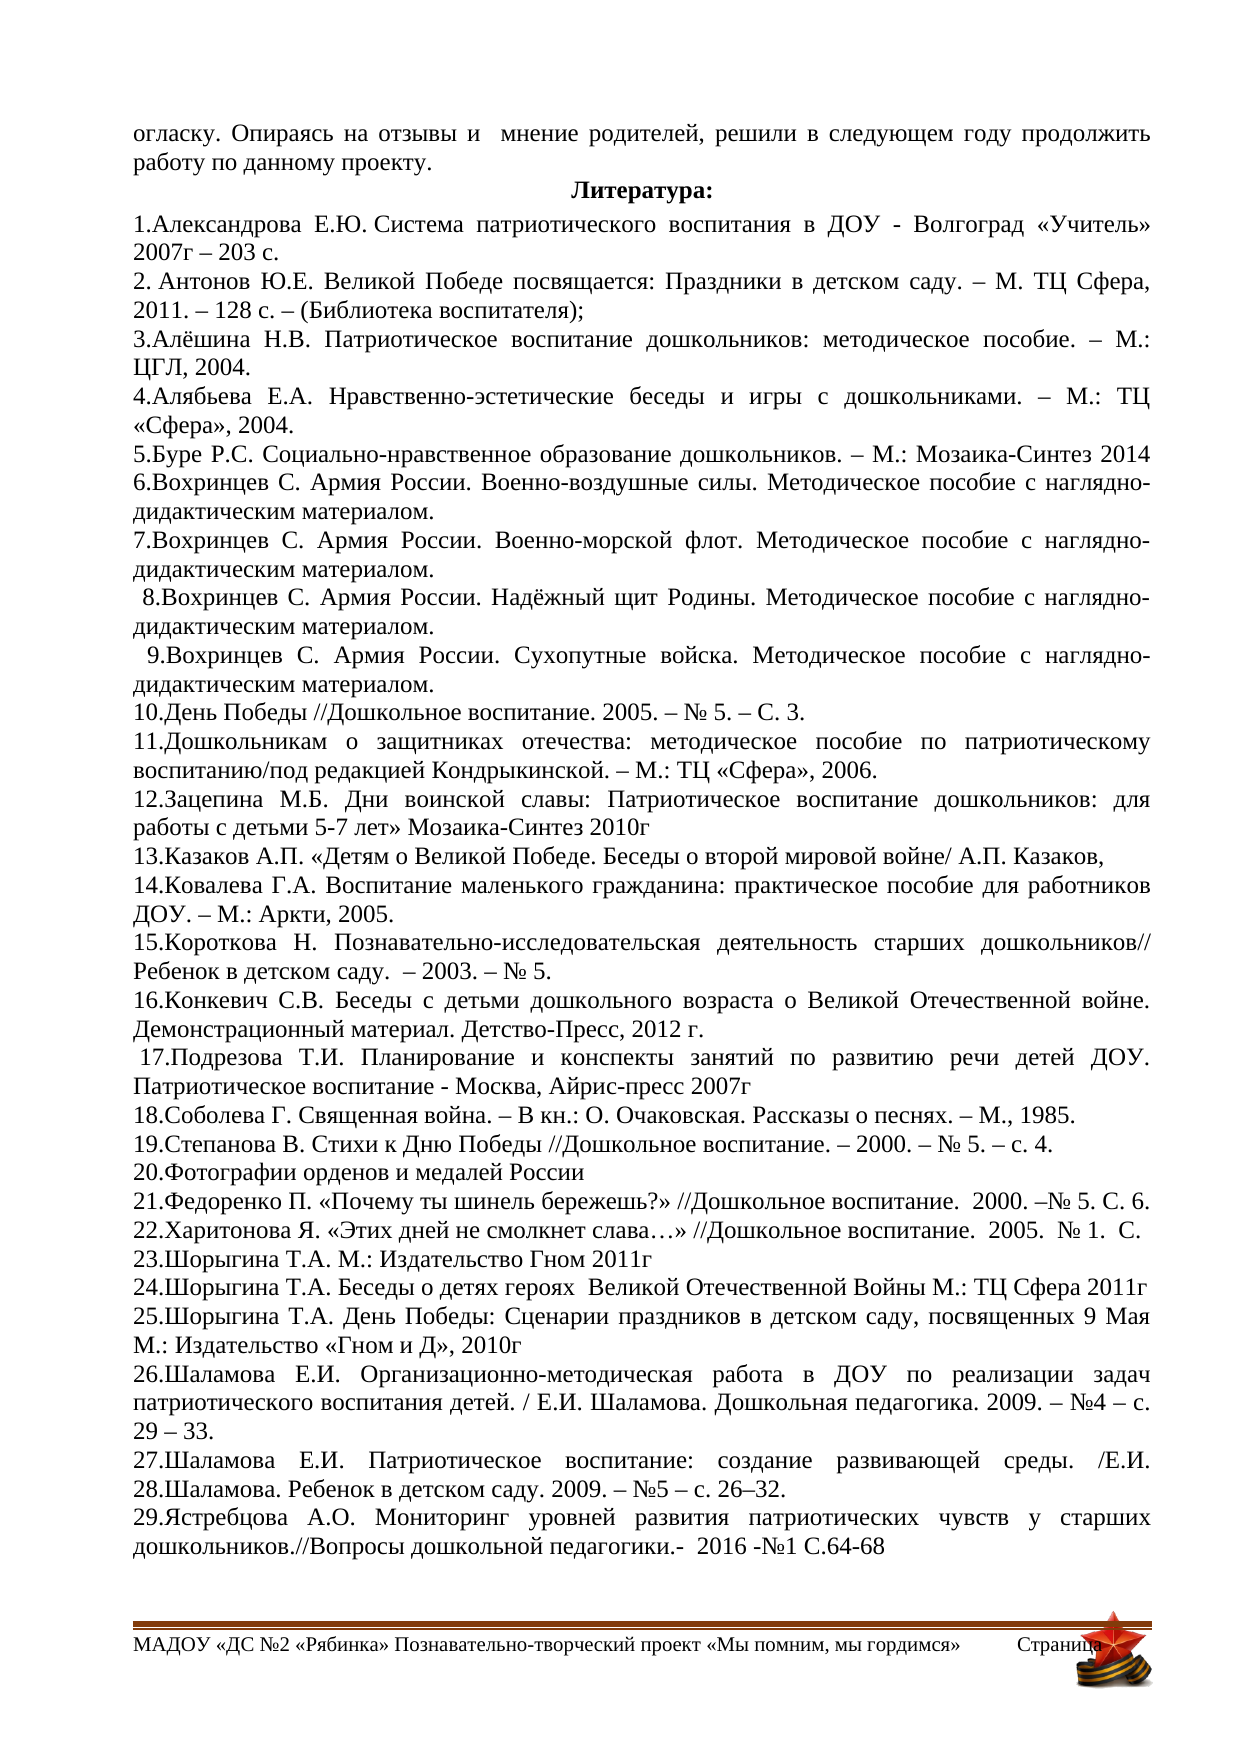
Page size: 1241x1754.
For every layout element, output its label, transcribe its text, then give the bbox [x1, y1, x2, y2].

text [133, 118, 1152, 176]
text 26.Шаламова Е.И. Организационно-методическая работа в ДОУ по реализации задач патриотического воспитания детей. / Е.И. Шаламова. Дошкольная педагогика. 2009. – №4 – с. 29 – 33. [133, 1359, 1152, 1445]
text 21.Федоренко П. «Почему ты шинель бережешь?» //Дошкольное воспитание. 2000. –№ 5. С. 6. [133, 1186, 1152, 1215]
text 2. Антонов Ю.Е. Великой Победе посвящается: Праздники в детском саду. – М. ТЦ Сфера, 2011. – 128 с. – (Библиотека воспитателя); [133, 266, 1152, 324]
text 10.День Победы //Дошкольное воспитание. 2005. – № 5. – С. 3. [133, 697, 1152, 726]
text 1.Александрова Е.Ю. Система патриотического воспитания в ДОУ - Волгоград «Учитель» 2007г – 203 с. [133, 209, 1152, 266]
text 25.Шорыгина Т.А. День Победы: Сценарии праздников в детском саду, посвященных 9 Мая М.: Издательство «Гном и Д», 2010г [133, 1301, 1152, 1359]
text 22.Харитонова Я. «Этих дней не смолкнет слава…» //Дошкольное воспитание. 2005. № 1. С. [133, 1215, 1152, 1244]
text 15.Короткова Н. Познавательно-исследовательская деятельность старших дошкольников// Ребенок в детском саду. – 2003. – № 5. [133, 927, 1152, 985]
text 17.Подрезова Т.И. Планирование и конспекты занятий по развитию речи детей ДОУ. Патриотическое воспитание - Москва, Айрис-пресс 2007г [133, 1042, 1152, 1100]
text 5.Буре Р.С. Социально-нравственное образование дошкольников. – М.: Мозаика-Синтез 2014 6.Вохринцев С. Армия России. Военно-воздушные силы. Методическое пособие с наглядно-дидактическим материалом. [133, 439, 1152, 525]
text 9.Вохринцев С. Армия России. Сухопутные войска. Методическое пособие с наглядно-дидактическим материалом. [133, 640, 1152, 697]
text 20.Фотографии орденов и медалей России [133, 1157, 1152, 1186]
text 14.Ковалева Г.А. Воспитание маленького гражданина: практическое пособие для работников ДОУ. – М.: Аркти, 2005. [133, 870, 1152, 927]
text 11.Дошкольникам о защитниках отечества: методическое пособие по патриотическому воспитанию/под редакцией Кондрыкинской. – М.: ТЦ «Сфера», 2006. [133, 726, 1152, 784]
text 4.Алябьева Е.А. Нравственно-эстетические беседы и игры с дошкольниками. – М.: ТЦ «Сфера», 2004. [133, 381, 1152, 439]
text 3.Алёшина Н.В. Патриотическое воспитание дошкольников: методическое пособие. – М.: ЦГЛ, 2004. [133, 324, 1152, 381]
text 27.Шаламова Е.И. Патриотическое воспитание: создание развивающей среды. /Е.И. 28.Шаламова. Ребенок в детском саду. 2009. – №5 – с. 26–32. [133, 1445, 1152, 1502]
text 29.Ястребцова А.О. Мониторинг уровней развития патриотических чувств у старших дошкольников.//Вопросы дошкольной педагогики.- 2016 -№1 С.64-68 [133, 1502, 1152, 1560]
text 19.Степанова В. Стихи к Дню Победы //Дошкольное воспитание. – 2000. – № 5. – с. 4. [133, 1129, 1152, 1157]
text 24.Шорыгина Т.А. Беседы о детях героях Великой Отечественной Войны М.: ТЦ Сфера 2011г [133, 1272, 1152, 1301]
text 12.Зацепина М.Б. Дни воинской славы: Патриотическое воспитание дошкольников: для работы с детьми 5-7 лет» Мозаика-Синтез 2010г [133, 784, 1152, 841]
text 13.Казаков А.П. «Детям о Великой Победе. Беседы о второй мировой войне/ А.П. Казаков, [133, 841, 1152, 870]
text 8.Вохринцев С. Армия России. Надёжный щит Родины. Методическое пособие с наглядно-дидактическим материалом. [133, 582, 1152, 640]
text 7.Вохринцев С. Армия России. Военно-морской флот. Методическое пособие с наглядно-дидактическим материалом. [133, 525, 1152, 582]
text Литература: [133, 176, 1152, 204]
text 18.Соболева Г. Священная война. – В кн.: О. Очаковская. Рассказы о песнях. – М., 1985. [133, 1100, 1152, 1129]
picture [1070, 1607, 1155, 1693]
text 23.Шорыгина Т.А. М.: Издательство Гном 2011г [133, 1244, 1152, 1272]
text 16.Конкевич С.В. Беседы с детьми дошкольного возраста о Великой Отечественной войне. Демонстрационный материал. Детство-Пресс, 2012 г. [133, 985, 1152, 1042]
